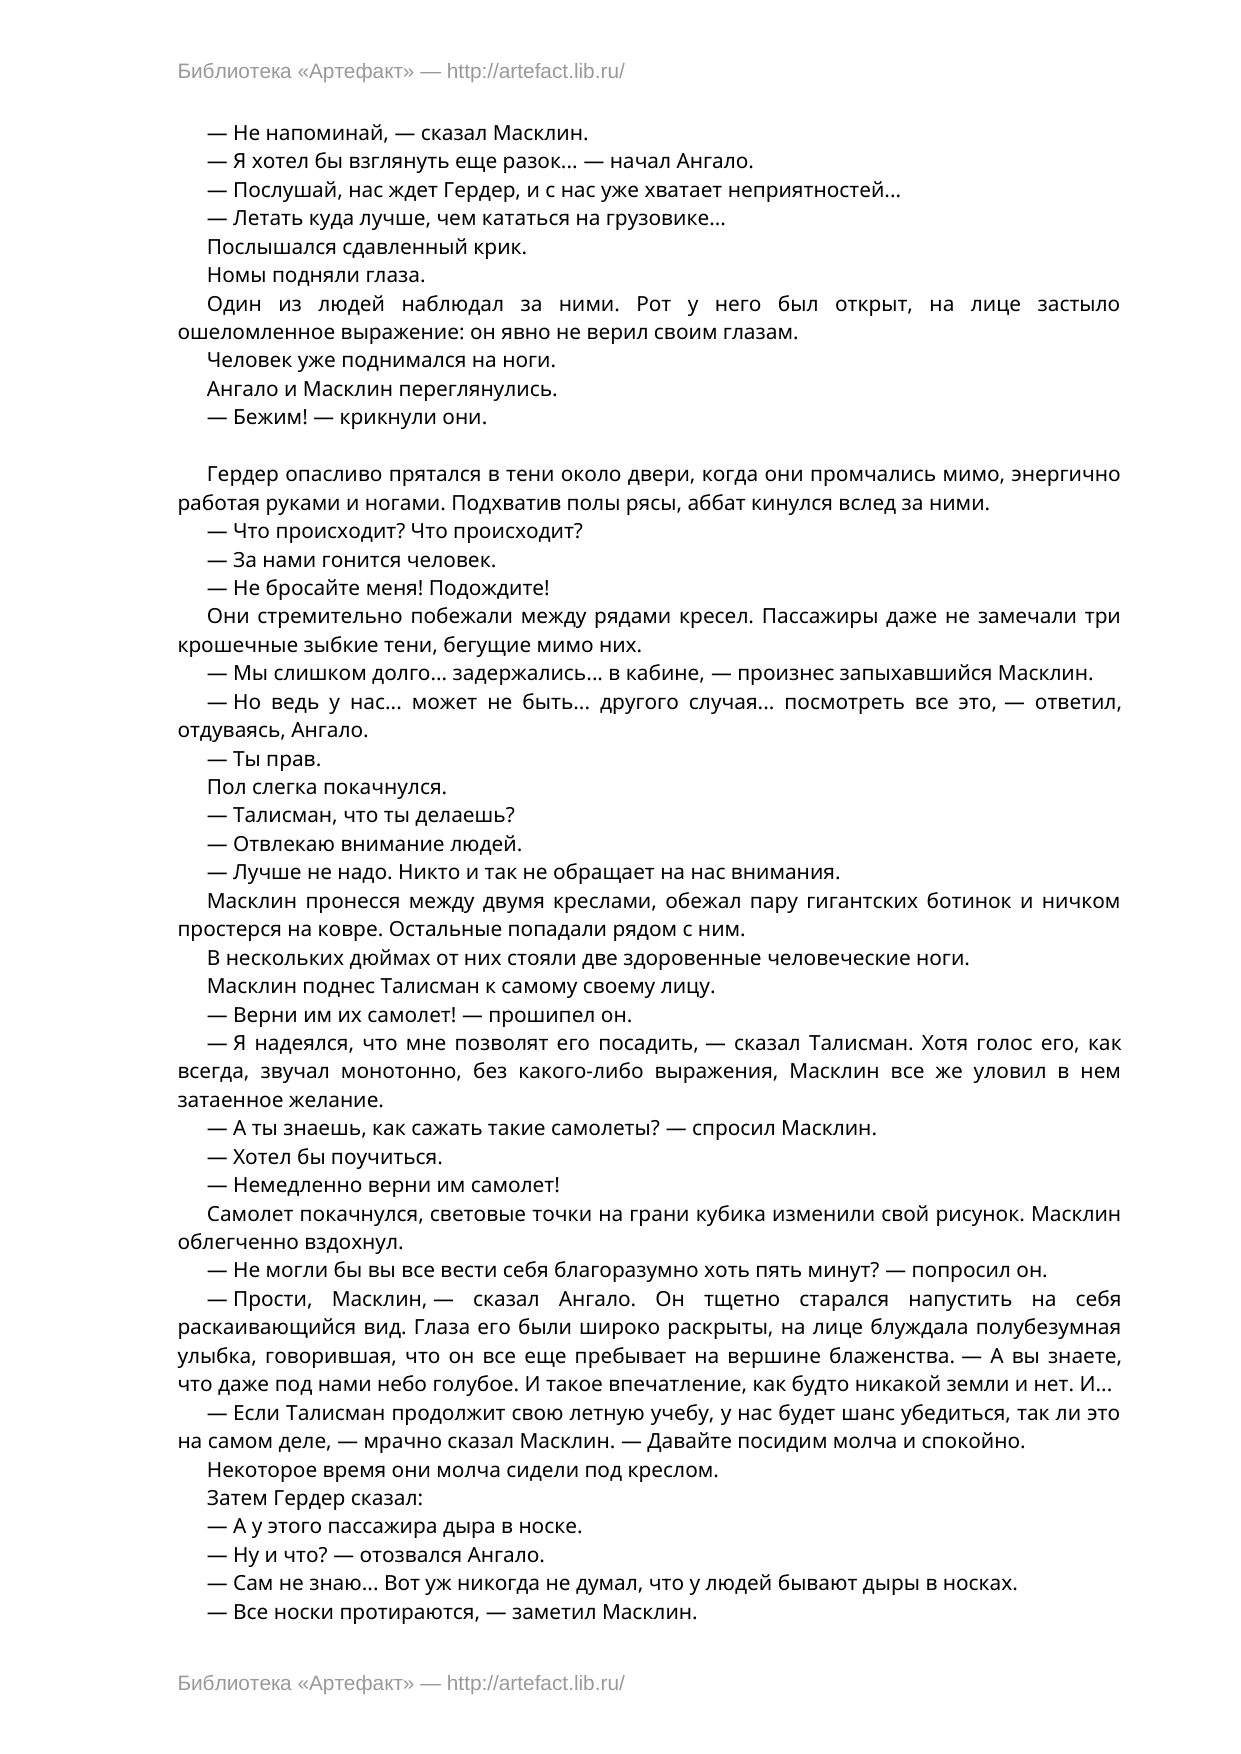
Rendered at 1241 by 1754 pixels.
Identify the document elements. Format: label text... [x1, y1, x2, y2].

text — Все носки протираются, — заметил Масклин. [177, 1597, 1122, 1625]
text Масклин поднес Талисман к самому своему лицу. [177, 971, 1122, 1000]
text Они стремительно побежали между рядами кресел. Пассажиры даже не замечали три крошечные зыбкие тени, бегущие мимо них. [177, 602, 1122, 658]
text — Я хотел бы взглянуть еще разок... — начал Ангало. [177, 147, 1122, 175]
text Гердер опасливо прятался в тени около двери, когда они промчались мимо, энергично работая руками и ногами. Подхватив полы рясы, аббат кинулся вслед за ними. [177, 459, 1122, 516]
text — Хотел бы поучиться. [177, 1142, 1122, 1170]
text Самолет покачнулся, световые точки на грани кубика изменили свой рисунок. Масклин облегченно вздохнул. [177, 1199, 1122, 1256]
text Номы подняли глаза. [177, 260, 1122, 289]
text — Верни им их самолет! — прошипел он. [177, 1000, 1122, 1028]
text — А ты знаешь, как сажать такие самолеты? — спросил Масклин. [177, 1113, 1122, 1142]
text — Но ведь у нас... может не быть... другого случая... посмотреть все это, — ответил, отдуваясь, Ангало. [177, 687, 1122, 744]
text — Я надеялся, что мне позволят его посадить, — сказал Талисман. Хотя голос его, как всегда, звучал монотонно, без какого-либо выражения, Масклин все же уловил в нем затаенное желание. [177, 1028, 1122, 1113]
text В нескольких дюймах от них стояли две здоровенные человеческие ноги. [177, 943, 1122, 971]
text — Не бросайте меня! Подождите! [177, 573, 1122, 602]
text Некоторое время они молча сидели под креслом. [177, 1455, 1122, 1483]
text — Ты прав. [177, 744, 1122, 772]
text — Отвлекаю внимание людей. [177, 829, 1122, 857]
text Ангало и Масклин переглянулись. [177, 374, 1122, 402]
text — Талисман, что ты делаешь? [177, 801, 1122, 829]
text — Лучше не надо. Никто и так не обращает на нас внимания. [177, 857, 1122, 886]
text — Мы слишком долго... задержались... в кабине, — произнес запыхавшийся Масклин. [177, 658, 1122, 687]
text — А у этого пассажира дыра в носке. [177, 1512, 1122, 1540]
text — Бежим! — крикнули они. [177, 402, 1122, 431]
text — Не могли бы вы все вести себя благоразумно хоть пять минут? — попросил он. [177, 1256, 1122, 1284]
text — Не напоминай, — сказал Масклин. [177, 118, 1122, 147]
text Послышался сдавленный крик. [177, 232, 1122, 260]
text — Что происходит? Что происходит? [177, 516, 1122, 545]
text Человек уже поднимался на ноги. [177, 346, 1122, 374]
text — Прости, Масклин, — сказал Ангало. Он тщетно старался напустить на себя раскаивающийся вид. Глаза его были широко раскрыты, на лице блуждала полубезумная улыбка, говорившая, что он все еще пребывает на вершине блаженства. — А вы знаете, что даже под нами небо голубое. И такое впечатление, как будто никакой земли и нет. И... [177, 1284, 1122, 1398]
text Масклин пронесся между двумя креслами, обежал пару гигантских ботинок и ничком простерся на ковре. Остальные попадали рядом с ним. [177, 886, 1122, 943]
text — Послушай, нас ждет Гердер, и с нас уже хватает неприятностей... [177, 175, 1122, 203]
text Один из людей наблюдал за ними. Рот у него был открыт, на лице застыло ошеломленное выражение: он явно не верил своим глазам. [177, 289, 1122, 346]
text — Сам не знаю... Вот уж никогда не думал, что у людей бывают дыры в носках. [177, 1568, 1122, 1597]
text Затем Гердер сказал: [177, 1483, 1122, 1512]
text — Немедленно верни им самолет! [177, 1170, 1122, 1199]
text Пол слегка покачнулся. [177, 772, 1122, 801]
text — Летать куда лучше, чем кататься на грузовике... [177, 203, 1122, 232]
text — Ну и что? — отозвался Ангало. [177, 1540, 1122, 1568]
text — За нами гонится человек. [177, 545, 1122, 573]
text — Если Талисман продолжит свою летную учебу, у нас будет шанс убедиться, так ли это на самом деле, — мрачно сказал Масклин. — Давайте посидим молча и спокойно. [177, 1398, 1122, 1455]
